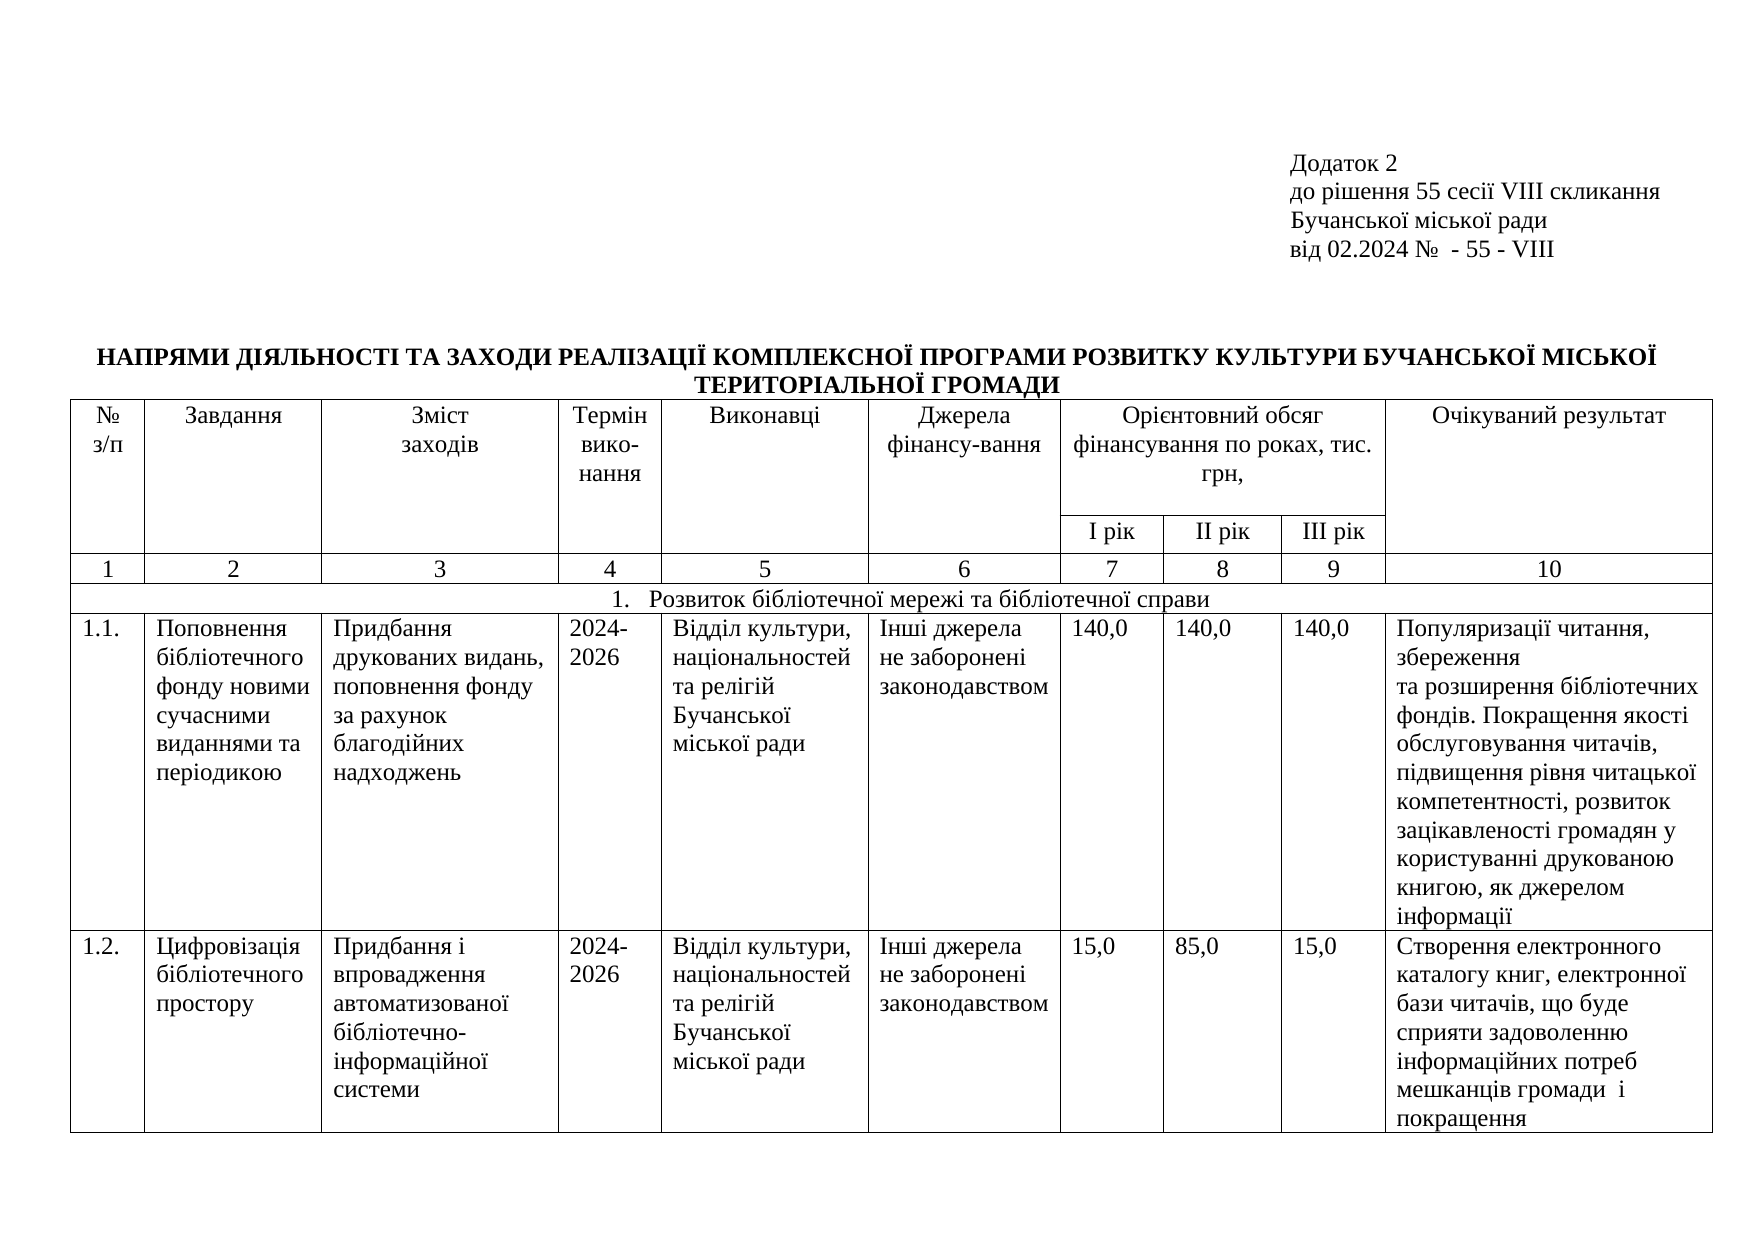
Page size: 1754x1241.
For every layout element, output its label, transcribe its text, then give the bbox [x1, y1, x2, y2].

table_cell Придбання друкованих видань, поповнення фонду за рахунок благодійних надходжень [322, 614, 558, 930]
table_cell 3 [322, 554, 558, 583]
table_header Виконавці [662, 400, 868, 553]
table_cell 1.2. [71, 931, 144, 1132]
table_cell 2024-2026 [559, 614, 661, 930]
table_header Очікуваний результат [1386, 400, 1712, 553]
table_cell Розвиток бібліотечної мережі та бібліотечної справи [71, 584, 1712, 612]
table_cell ІІІ рік [1282, 516, 1385, 553]
table_cell Відділ культури, національностей та релігій Бучанської міської ради [662, 614, 868, 930]
table_cell 140,0 [1282, 614, 1385, 930]
text Додаток 2 [679, 148, 1665, 176]
table_cell 15,0 [1282, 931, 1385, 1132]
table_cell 140,0 [1061, 614, 1163, 930]
table_cell Поповнення бібліотечного фонду новими сучасними виданнями та періодикою [145, 614, 321, 930]
table_cell 1.1. [71, 614, 144, 930]
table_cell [1386, 931, 1712, 1132]
table_cell 1 [71, 554, 144, 583]
table_header № з/п [71, 400, 144, 553]
text Бучанської міської ради [679, 205, 1665, 234]
table_cell 85,0 [1164, 931, 1281, 1132]
table_header Орієнтовний обсяг фінансування по роках, тис. грн, [1061, 400, 1385, 515]
table_cell Інші джерела не заборонені законодавством [869, 614, 1060, 930]
table_cell 8 [1164, 554, 1281, 583]
table_cell ІІ рік [1164, 516, 1281, 553]
text до рішення 55 сесії VIІІ скликання [679, 176, 1665, 205]
table_cell 4 [559, 554, 661, 583]
table_header Завдання [145, 400, 321, 553]
table_cell Популяризації читання, збереження та розширення бібліотечних фондів. Покращення якості обслуговування читачів, підвищення рівня читацької компетентності, розвиток зацікавленості громадян у користуванні друкованою книгою, як джерелом інформації [1386, 614, 1712, 930]
text від 02.2024 № - 55 - VIІІ [679, 234, 1665, 263]
table_cell 2024-2026 [559, 931, 661, 1132]
table_cell 10 [1386, 554, 1712, 583]
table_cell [322, 931, 558, 1132]
table_cell 140,0 [1164, 614, 1281, 930]
text НАПРЯМИ ДІЯЛЬНОСТІ ТА ЗАХОДИ РЕАЛІЗАЦІЇ КОМПЛЕКСНОЇ ПРОГРАМИ РОЗВИТКУ КУЛЬТУРИ БУЧАНСЬКОЇ МІСЬКОЇ ТЕРИТОРІАЛЬНОЇ ГРОМАДИ [89, 342, 1665, 399]
table_header Термін вико-нання [559, 400, 661, 553]
table_cell 7 [1061, 554, 1163, 583]
table_cell 6 [869, 554, 1060, 583]
table_header Джерела фінансу-вання [869, 400, 1060, 553]
table_header Зміст заходів [322, 400, 558, 553]
table_cell І рік [1061, 516, 1163, 553]
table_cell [145, 931, 321, 1132]
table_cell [869, 931, 1060, 1132]
table_cell 5 [662, 554, 868, 583]
table_cell 15,0 [1061, 931, 1163, 1132]
table_cell 2 [145, 554, 321, 583]
table_cell 9 [1282, 554, 1385, 583]
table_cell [662, 931, 868, 1132]
